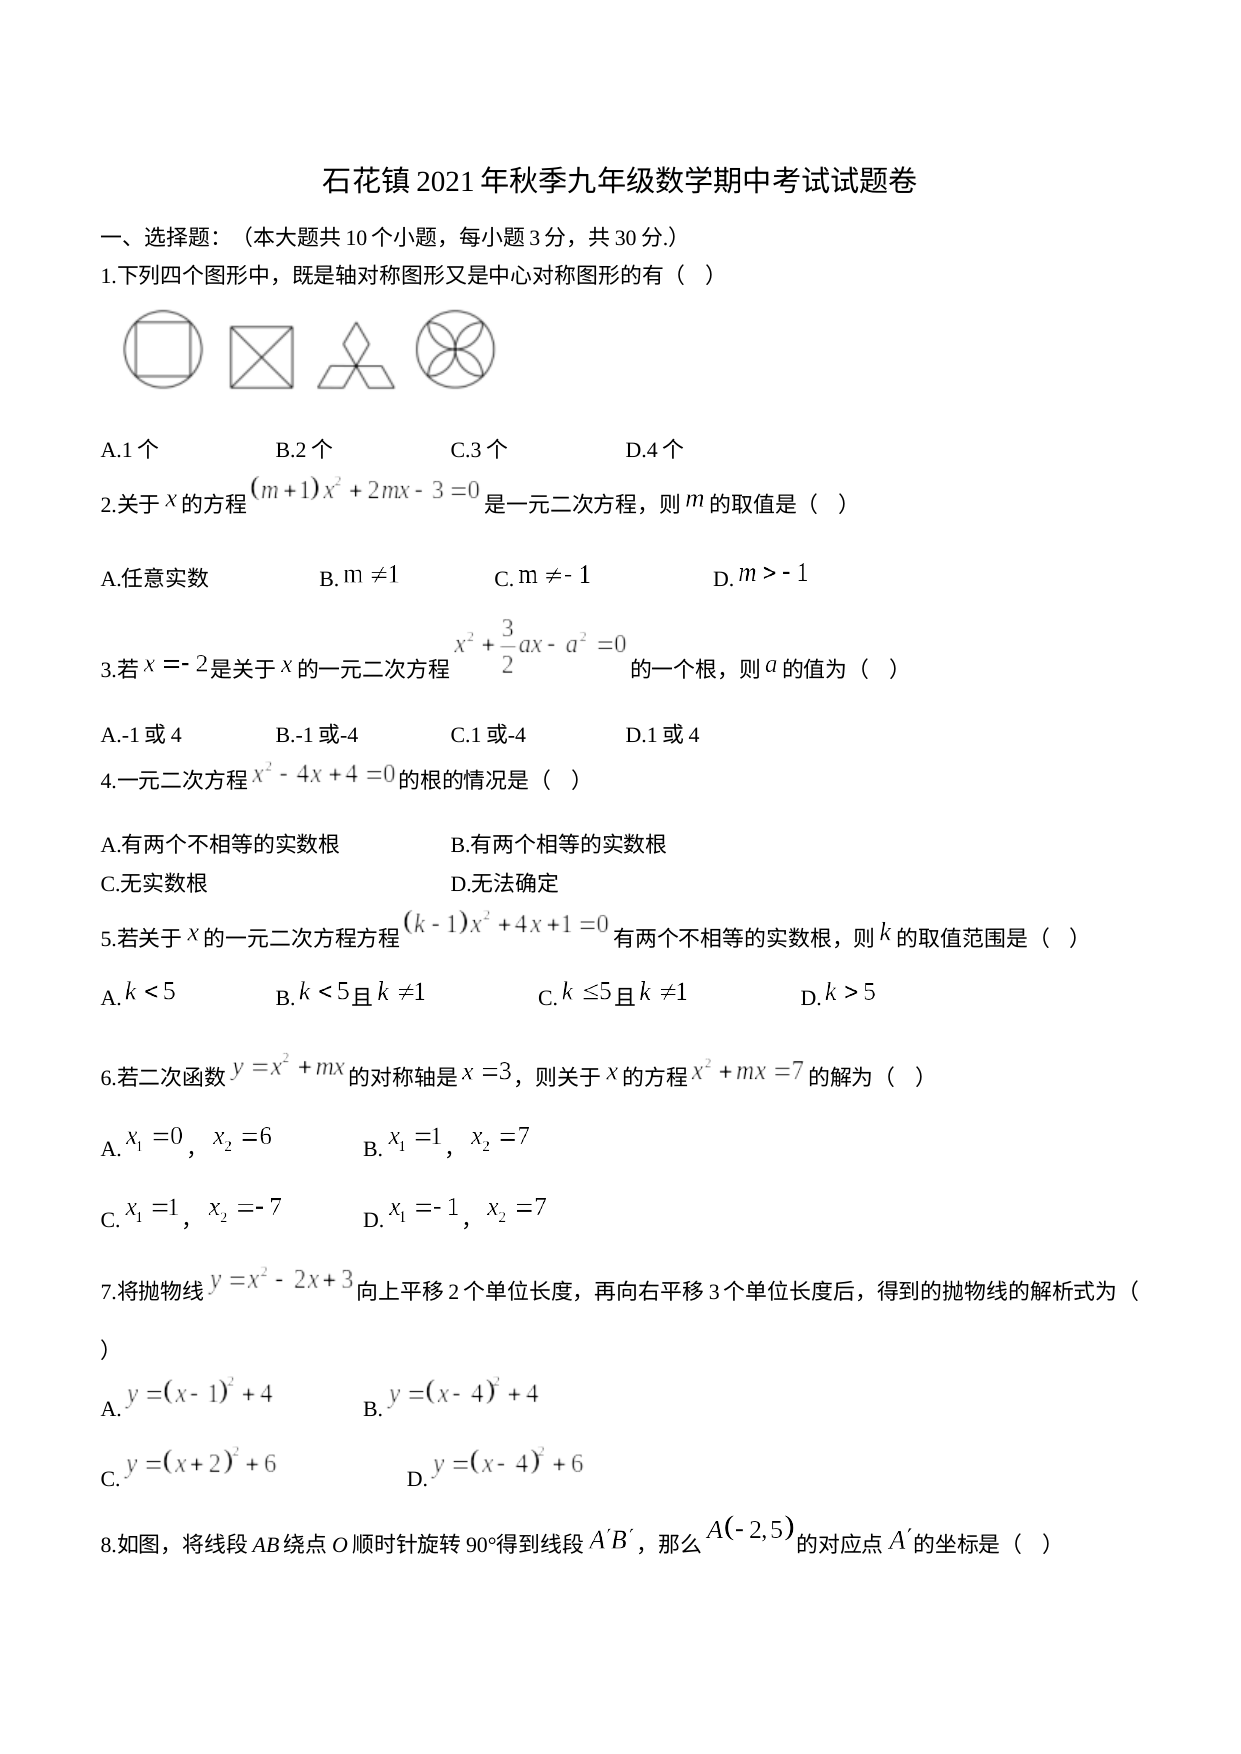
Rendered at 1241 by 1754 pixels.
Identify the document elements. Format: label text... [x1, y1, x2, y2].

text 1.下列四个图形中，既是轴对称图形又是中心对称图形的有（ ） [100, 258, 1140, 290]
text A.， B.， [100, 1118, 1140, 1183]
text A.有两个不相等的实数根 B.有两个相等的实数根 [100, 827, 1140, 859]
text A. B. [100, 1371, 1140, 1436]
text 6.若二次函数的对称轴是，则关于的方程的解为（ ） [100, 1047, 1140, 1112]
text 石花镇2021年秋季九年级数学期中考试试题卷 [100, 146, 1140, 211]
text C.无实数根 D.无法确定 [100, 866, 1140, 898]
picture [100, 296, 504, 405]
text 3.若是关于的一元二次方程的一个根，则的值为（ ） [100, 613, 1140, 711]
text C.， D.， [100, 1189, 1140, 1254]
text 一、选择题：（本大题共10个小题，每小题3分，共30分.） [100, 219, 1140, 252]
text A.-1或4 B.-1或-4 C.1或-4 D.1或4 [100, 717, 1140, 749]
text A.1个 B.2个 C.3个 D.4个 [100, 432, 1140, 464]
text 7.将抛物线向上平移2个单位长度，再向右平移3个单位长度后，得到的抛物线的解析式为（ ） [100, 1261, 1140, 1365]
text 2.关于的方程是一元二次方程，则的取值是（ ） [100, 471, 1140, 536]
text 4.一元二次方程的根的情况是（ ） [100, 756, 1140, 821]
text A.任意实数 B. C. D. [100, 542, 1140, 607]
text C. D. [100, 1441, 1140, 1506]
text 5.若关于的一元二次方程方程有两个不相等的实数根，则的取值范围是（ ） [100, 904, 1140, 969]
text 8.如图，将线段AB绕点O顺时针旋转90°得到线段，那么的对应点的坐标是（ ） [100, 1511, 1140, 1576]
text A. B.且 C.且 D. [100, 976, 1140, 1041]
